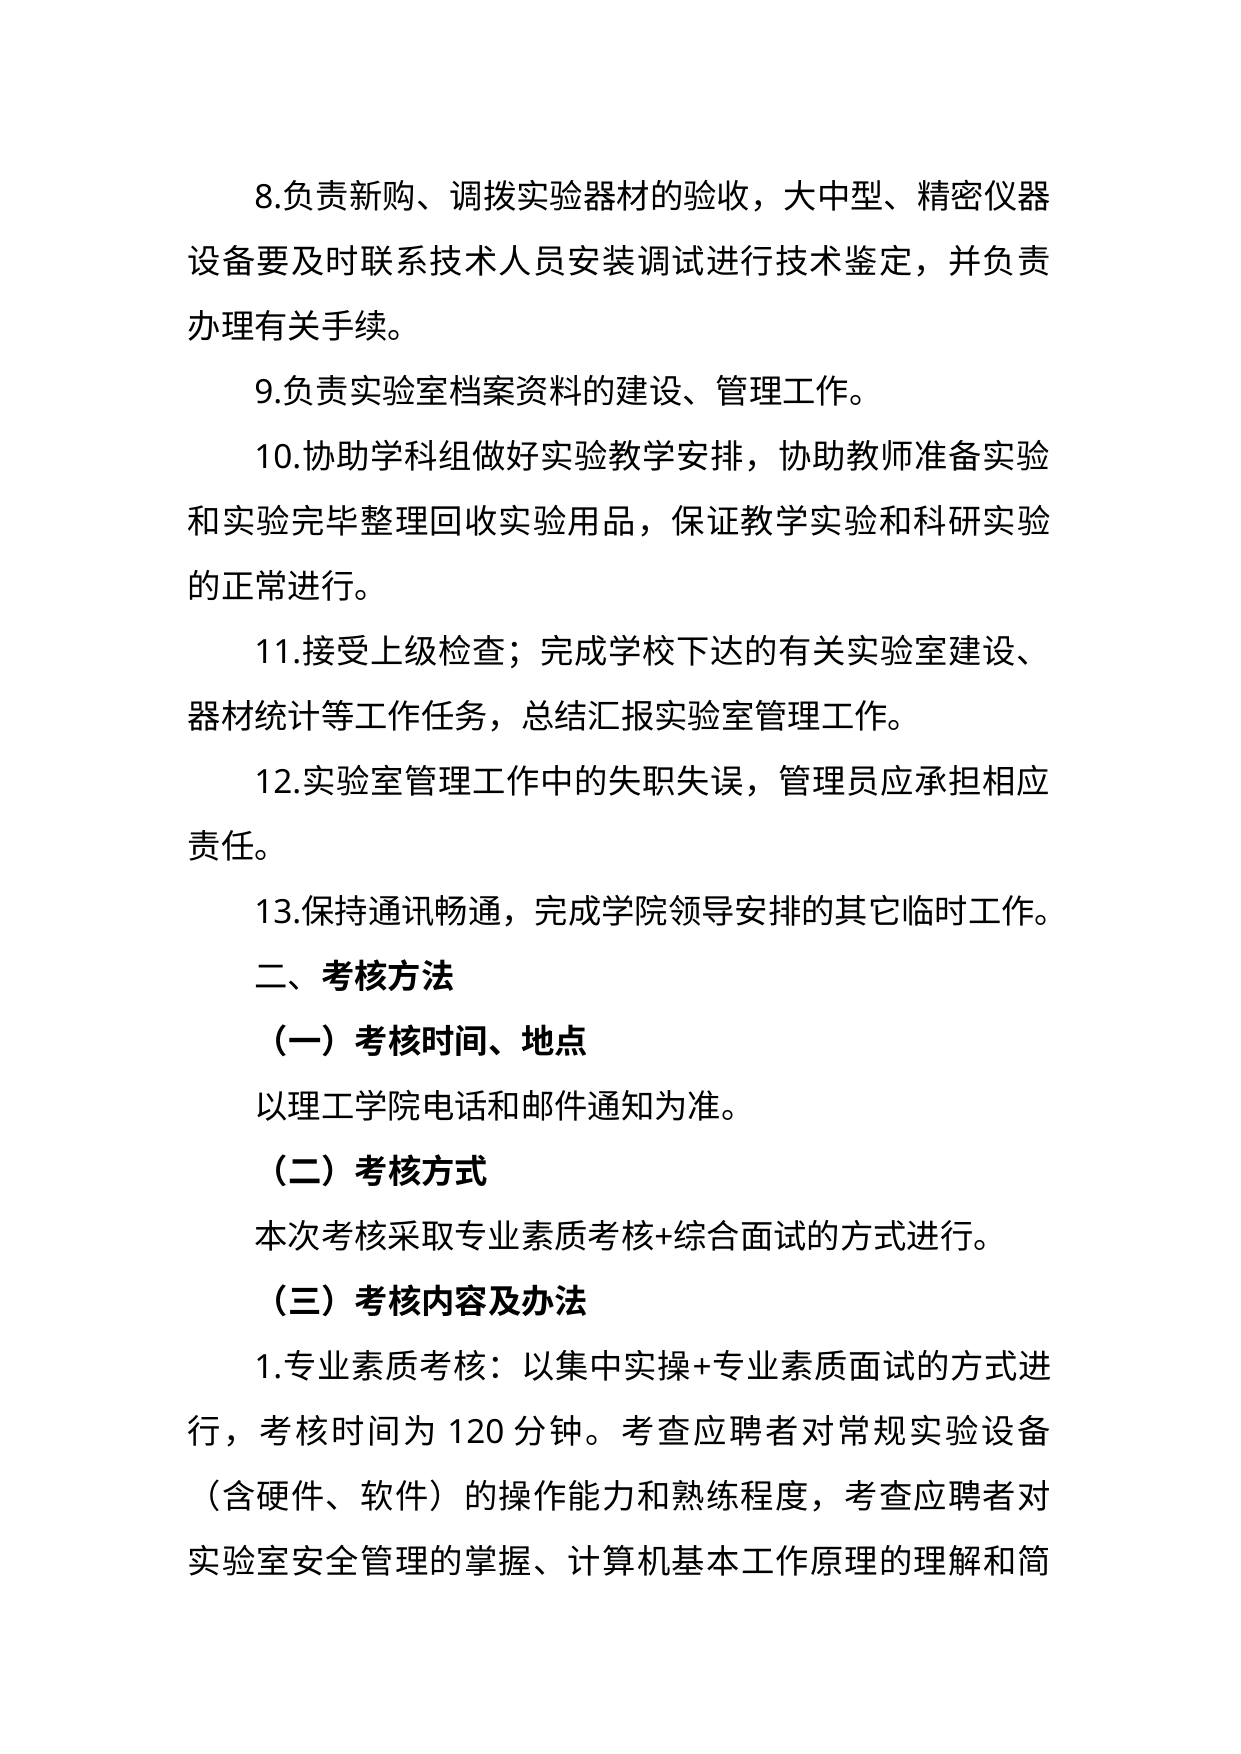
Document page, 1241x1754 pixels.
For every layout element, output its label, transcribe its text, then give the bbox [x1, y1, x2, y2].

text 本次考核采取专业素质考核+综合面试的方式进行。 [187, 1202, 1053, 1267]
text 二、考核方法 [187, 942, 1053, 1007]
text 8.负责新购、调拨实验器材的验收，大中型、精密仪器设备要及时联系技术人员安装调试进行技术鉴定，并负责办理有关手续。 [187, 162, 1053, 357]
text 13.保持通讯畅通，完成学院领导安排的其它临时工作。 [187, 877, 1053, 942]
text （二）考核方式 [187, 1137, 1053, 1202]
text （三）考核内容及办法 [187, 1267, 1053, 1332]
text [187, 1332, 1053, 1592]
text 10.协助学科组做好实验教学安排，协助教师准备实验和实验完毕整理回收实验用品，保证教学实验和科研实验的正常进行。 [187, 422, 1053, 617]
text 12.实验室管理工作中的失职失误，管理员应承担相应责任。 [187, 747, 1053, 877]
text 9.负责实验室档案资料的建设、管理工作。 [187, 357, 1053, 422]
text （一）考核时间、地点 [187, 1007, 1053, 1072]
text 11.接受上级检查；完成学校下达的有关实验室建设、器材统计等工作任务，总结汇报实验室管理工作。 [187, 617, 1053, 747]
text 以理工学院电话和邮件通知为准。 [187, 1072, 1053, 1137]
